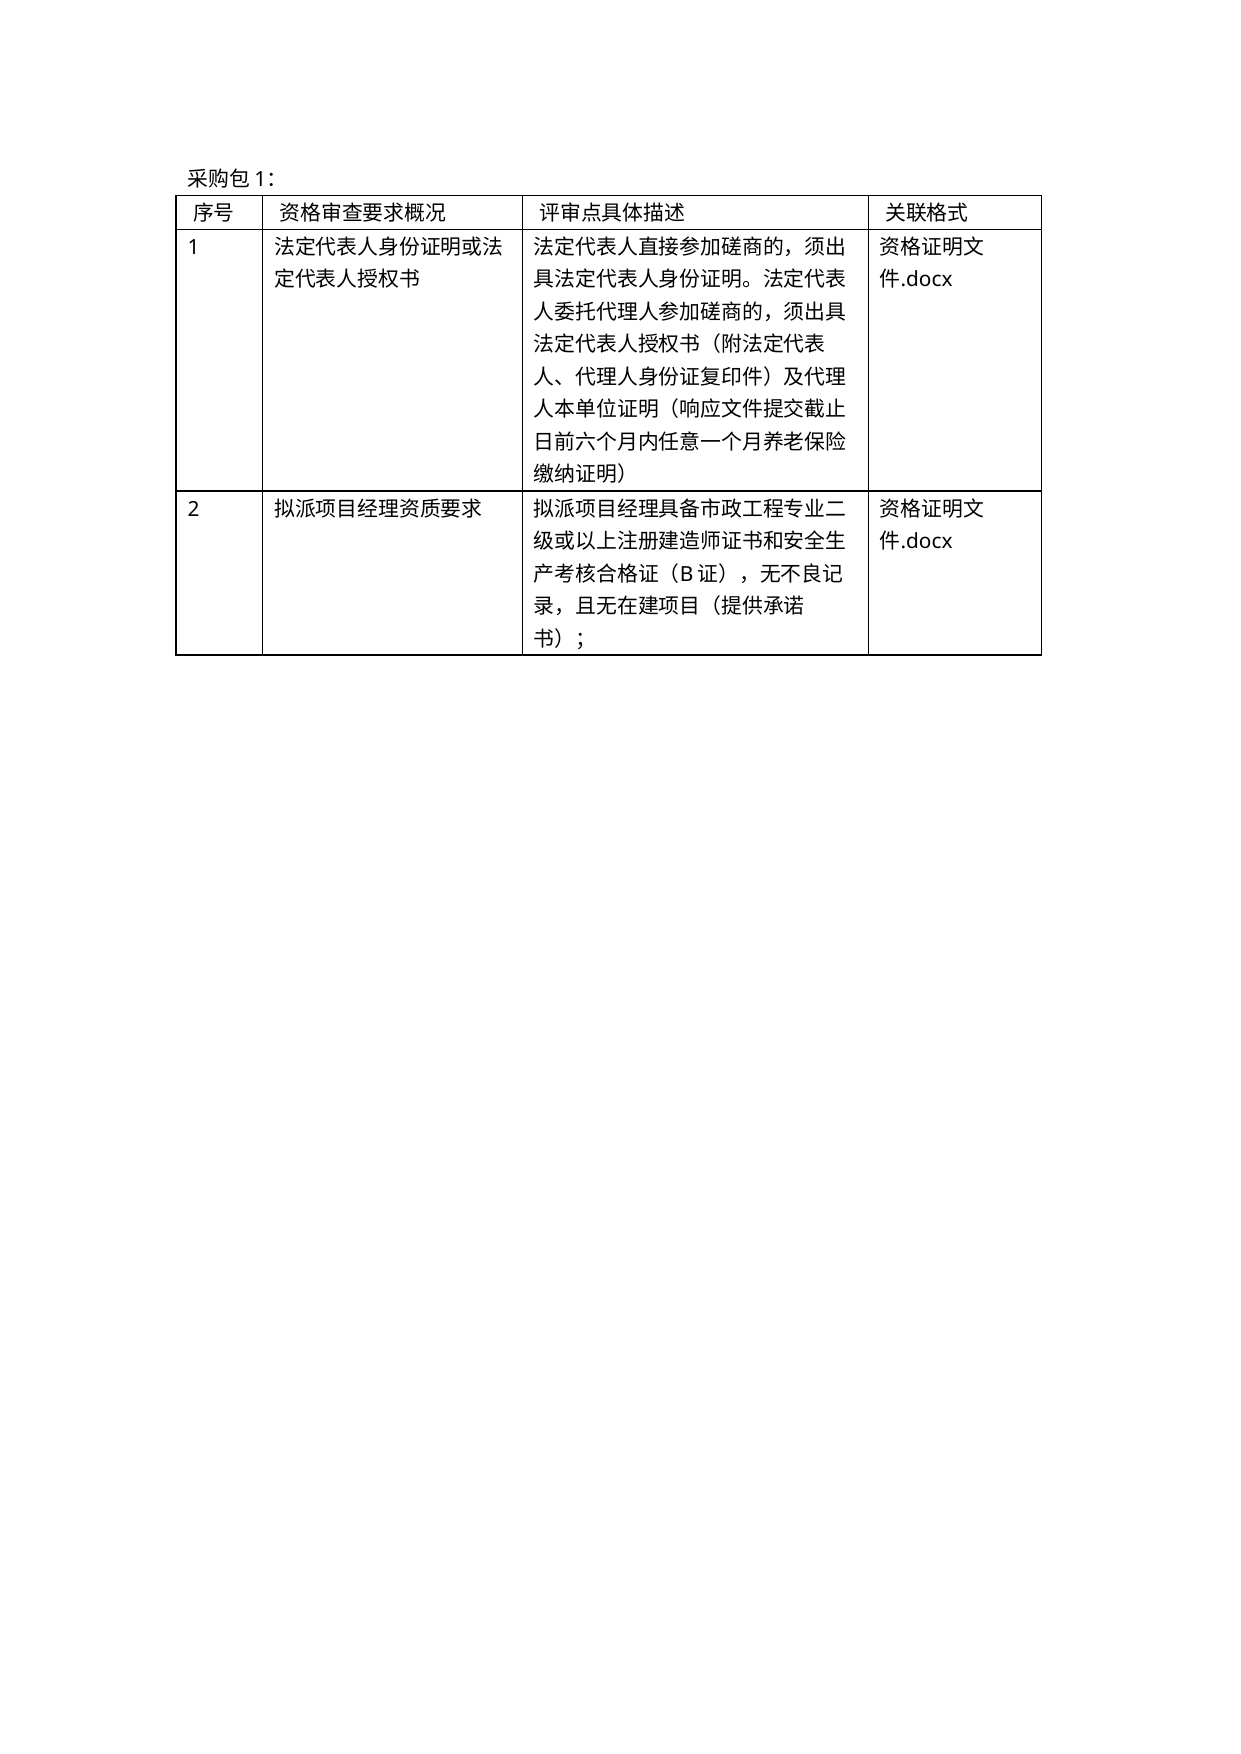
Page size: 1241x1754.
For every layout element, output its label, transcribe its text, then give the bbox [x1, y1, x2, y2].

table_header 序号 [177, 196, 262, 228]
table_cell 法定代表人身份证明或法定代表人授权书 [263, 230, 522, 490]
table_cell 资格证明文件.docx [869, 492, 1041, 654]
table_cell 1 [177, 230, 262, 490]
table_header 关联格式 [869, 196, 1041, 228]
table_cell 资格证明文件.docx [869, 230, 1041, 490]
text 采购包1： [187, 162, 1053, 194]
table_cell 法定代表人直接参加磋商的，须出具法定代表人身份证明。法定代表人委托代理人参加磋商的，须出具法定代表人授权书（附法定代表人、代理人身份证复印件）及代理人本单位证明（响应文件提交截止日前六个月内任意一个月养老保险缴纳证明） [523, 230, 868, 490]
table_cell 拟派项目经理资质要求 [263, 492, 522, 654]
table_cell 拟派项目经理具备市政工程专业二级或以上注册建造师证书和安全生产考核合格证（B证），无不良记录，且无在建项目（提供承诺书）； [523, 492, 868, 654]
table_header 资格审查要求概况 [263, 196, 522, 228]
table_cell 2 [177, 492, 262, 654]
table_header 评审点具体描述 [523, 196, 868, 228]
